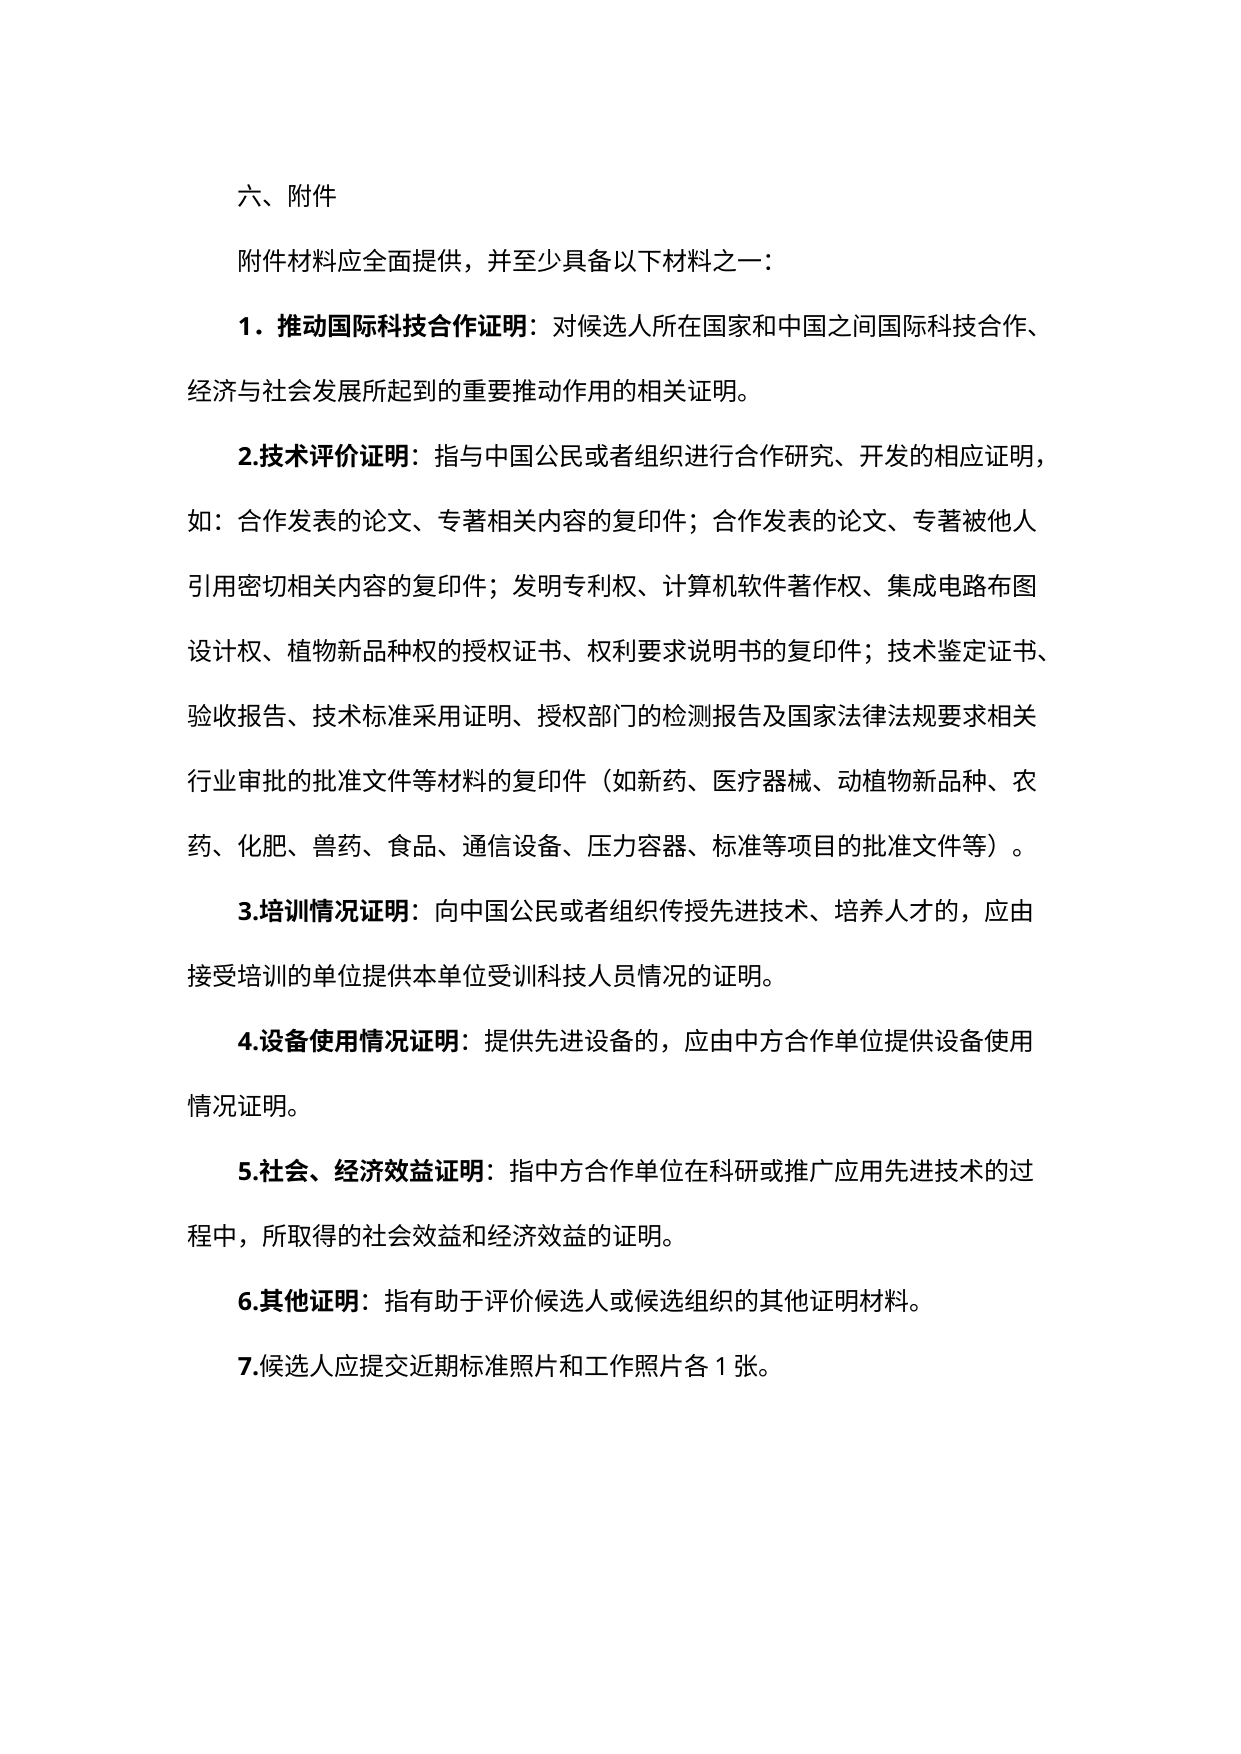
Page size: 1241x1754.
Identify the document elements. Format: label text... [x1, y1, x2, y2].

text 1．推动国际科技合作证明：对候选人所在国家和中国之间国际科技合作、经济与社会发展所起到的重要推动作用的相关证明。 [187, 292, 1053, 422]
text 5.社会、经济效益证明：指中方合作单位在科研或推广应用先进技术的过程中，所取得的社会效益和经济效益的证明。 [187, 1137, 1053, 1267]
text 6.其他证明：指有助于评价候选人或候选组织的其他证明材料。 [187, 1267, 1053, 1332]
text 附件材料应全面提供，并至少具备以下材料之一： [187, 227, 1053, 292]
text 4.设备使用情况证明：提供先进设备的，应由中方合作单位提供设备使用情况证明。 [187, 1007, 1053, 1137]
text 六、附件 [187, 162, 1053, 227]
text 2.技术评价证明：指与中国公民或者组织进行合作研究、开发的相应证明，如：合作发表的论文、专著相关内容的复印件；合作发表的论文、专著被他人引用密切相关内容的复印件；发明专利权、计算机软件著作权、集成电路布图设计权、植物新品种权的授权证书、权利要求说明书的复印件；技术鉴定证书、验收报告、技术标准采用证明、授权部门的检测报告及国家法律法规要求相关行业审批的批准文件等材料的复印件（如新药、医疗器械、动植物新品种、农药、化肥、兽药、食品、通信设备、压力容器、标准等项目的批准文件等）。 [187, 422, 1053, 877]
text 7.候选人应提交近期标准照片和工作照片各1张。 [187, 1332, 1053, 1397]
text 3.培训情况证明：向中国公民或者组织传授先进技术、培养人才的，应由接受培训的单位提供本单位受训科技人员情况的证明。 [187, 877, 1053, 1007]
